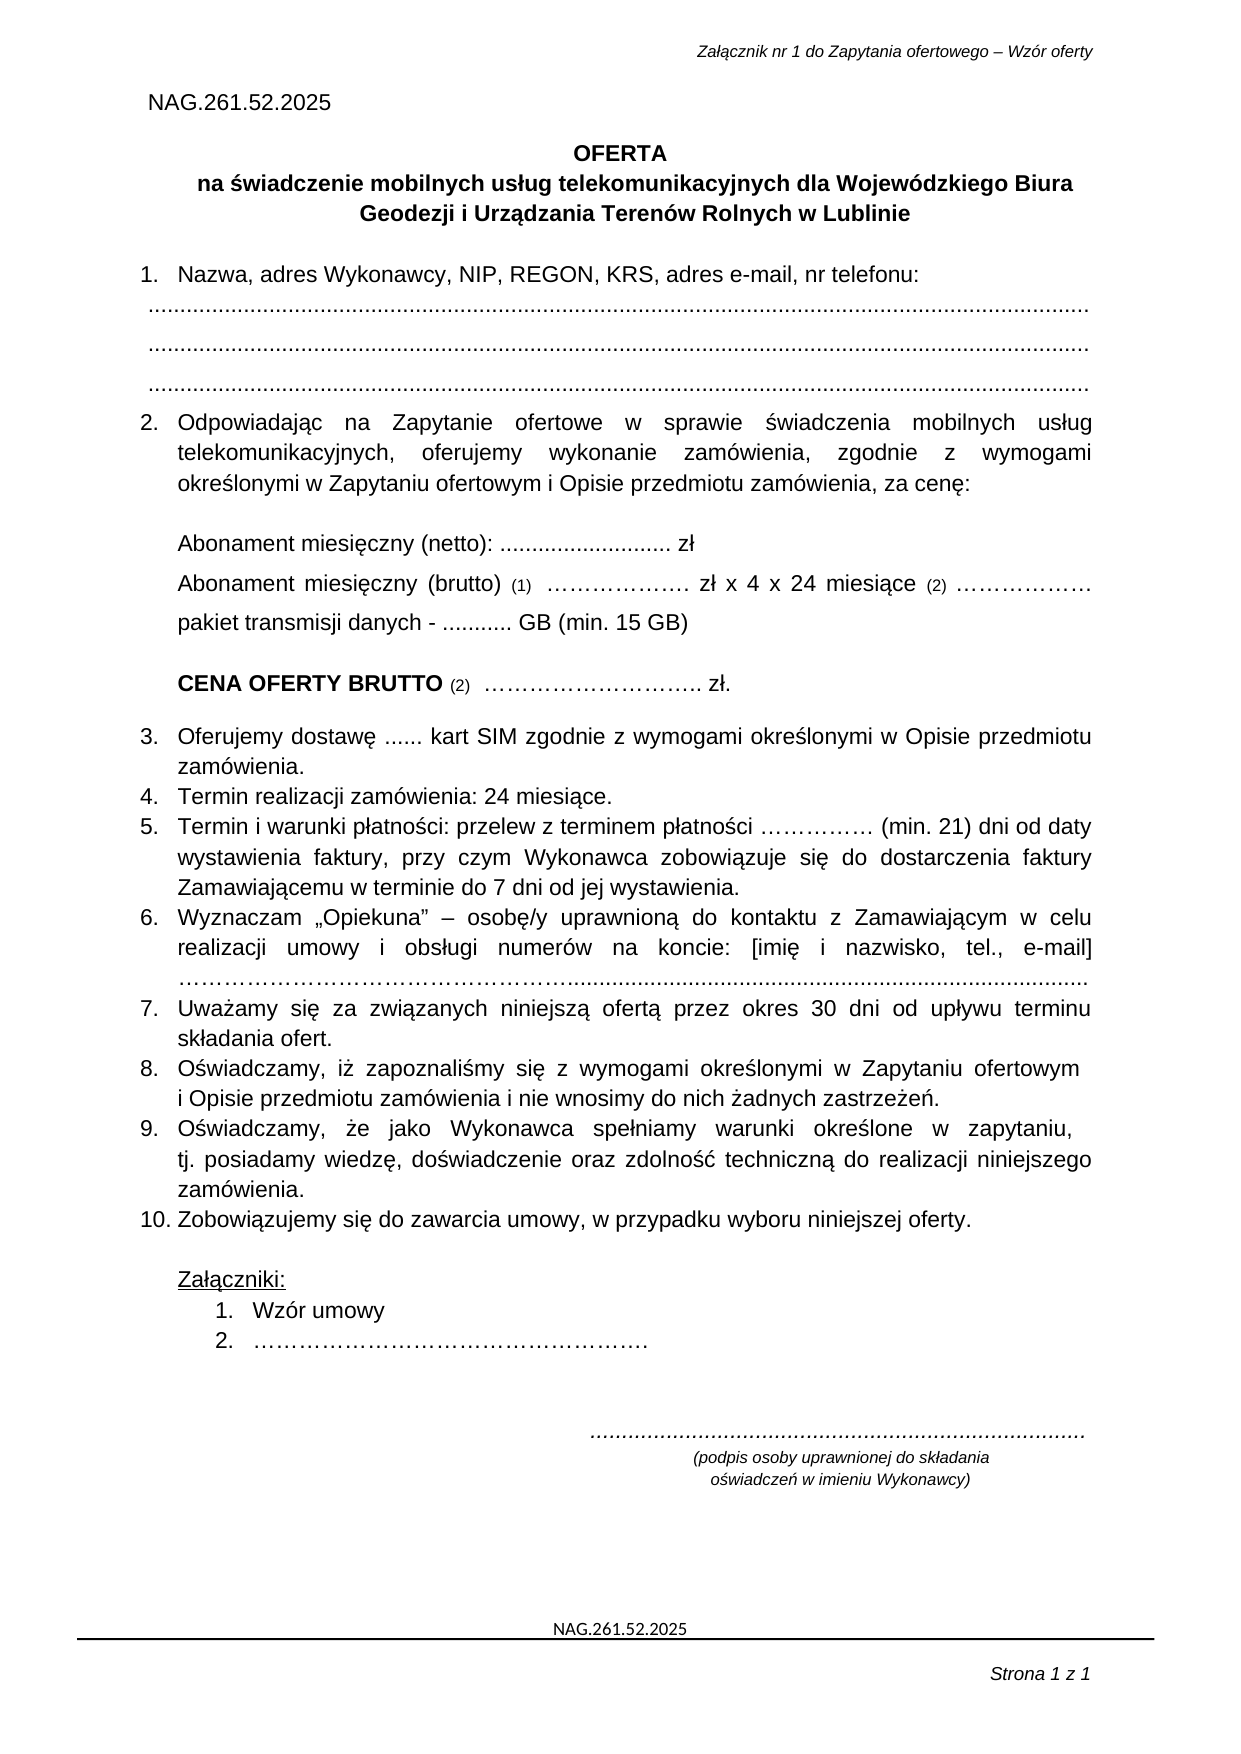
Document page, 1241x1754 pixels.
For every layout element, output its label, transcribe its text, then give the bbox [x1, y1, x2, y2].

text oświadczeń w imieniu Wykonawcy) [590, 1469, 1092, 1489]
text .................................................................................................................................................... [148, 291, 1092, 317]
list CENA OFERTY BRUTTO (2) ……………………….. zł. [177, 670, 1092, 697]
list ……………………………………………. [215, 1327, 1092, 1353]
list Uważamy się za związanych niniejszą ofertą przez okres 30 dni od upływu terminu składania ofert. [140, 994, 1092, 1051]
text NAG.261.52.2025 [148, 89, 1092, 115]
list Odpowiadając na Zapytanie ofertowe w sprawie świadczenia mobilnych usług telekomunikacyjnych, oferujemy wykonanie zamówienia, zgodnie z wymogami określonymi w Zapytaniu ofertowym i Opisie przedmiotu zamówienia, za cenę: [140, 409, 1092, 496]
text OFERTA [148, 140, 1092, 166]
list Termin realizacji zamówienia: 24 miesiące. [140, 783, 1092, 809]
text (podpis osoby uprawnionej do składania [590, 1448, 1092, 1467]
list Wyznaczam „Opiekuna” – osobę/y uprawnioną do kontaktu z Zamawiającym w celu realizacji umowy i obsługi numerów na koncie: [imię i nazwisko, tel., e-mail] …………………………………………….................................................................................. [140, 904, 1092, 991]
list Wzór umowy [215, 1297, 1092, 1323]
list Abonament miesięczny (brutto) (1) ………………. zł x 4 x 24 miesiące (2) ……………… pakiet transmisji danych - ........... GB (min. 15 GB) [177, 569, 1092, 635]
list Oferujemy dostawę ...... kart SIM zgodnie z wymogami określonymi w Opisie przedmiotu zamówienia. [140, 723, 1092, 779]
list Abonament miesięczny (netto): ........................... zł [177, 530, 1092, 556]
list Termin i warunki płatności: przelew z terminem płatności …………… (min. 21) dni od daty wystawienia faktury, przy czym Wykonawca zobowiązuje się do dostarczenia faktury Zamawiającemu w terminie do 7 dni od jej wystawienia. [140, 813, 1092, 900]
list na świadczenie mobilnych usług telekomunikacyjnych dla Wojewódzkiego Biura Geodezji i Urządzania Terenów Rolnych w Lublinie [177, 170, 1092, 226]
list Oświadczamy, że jako Wykonawca spełniamy warunki określone w zapytaniu, tj. posiadamy wiedzę, doświadczenie oraz zdolność techniczną do realizacji niniejszego zamówienia. [140, 1115, 1092, 1202]
list Nazwa, adres Wykonawcy, NIP, REGON, KRS, adres e-mail, nr telefonu: [140, 261, 1092, 287]
list Zobowiązujemy się do zawarcia umowy, w przypadku wyboru niniejszej oferty. [140, 1206, 1092, 1232]
text .................................................................................................................................................... .................................................................................................................................................... [148, 330, 1092, 396]
list Załączniki: [177, 1266, 1092, 1293]
list Oświadczamy, iż zapoznaliśmy się z wymogami określonymi w Zapytaniu ofertowym i Opisie przedmiotu zamówienia i nie wnosimy do nich żadnych zastrzeżeń. [140, 1055, 1092, 1111]
text .............................................................................. [590, 1417, 1092, 1444]
